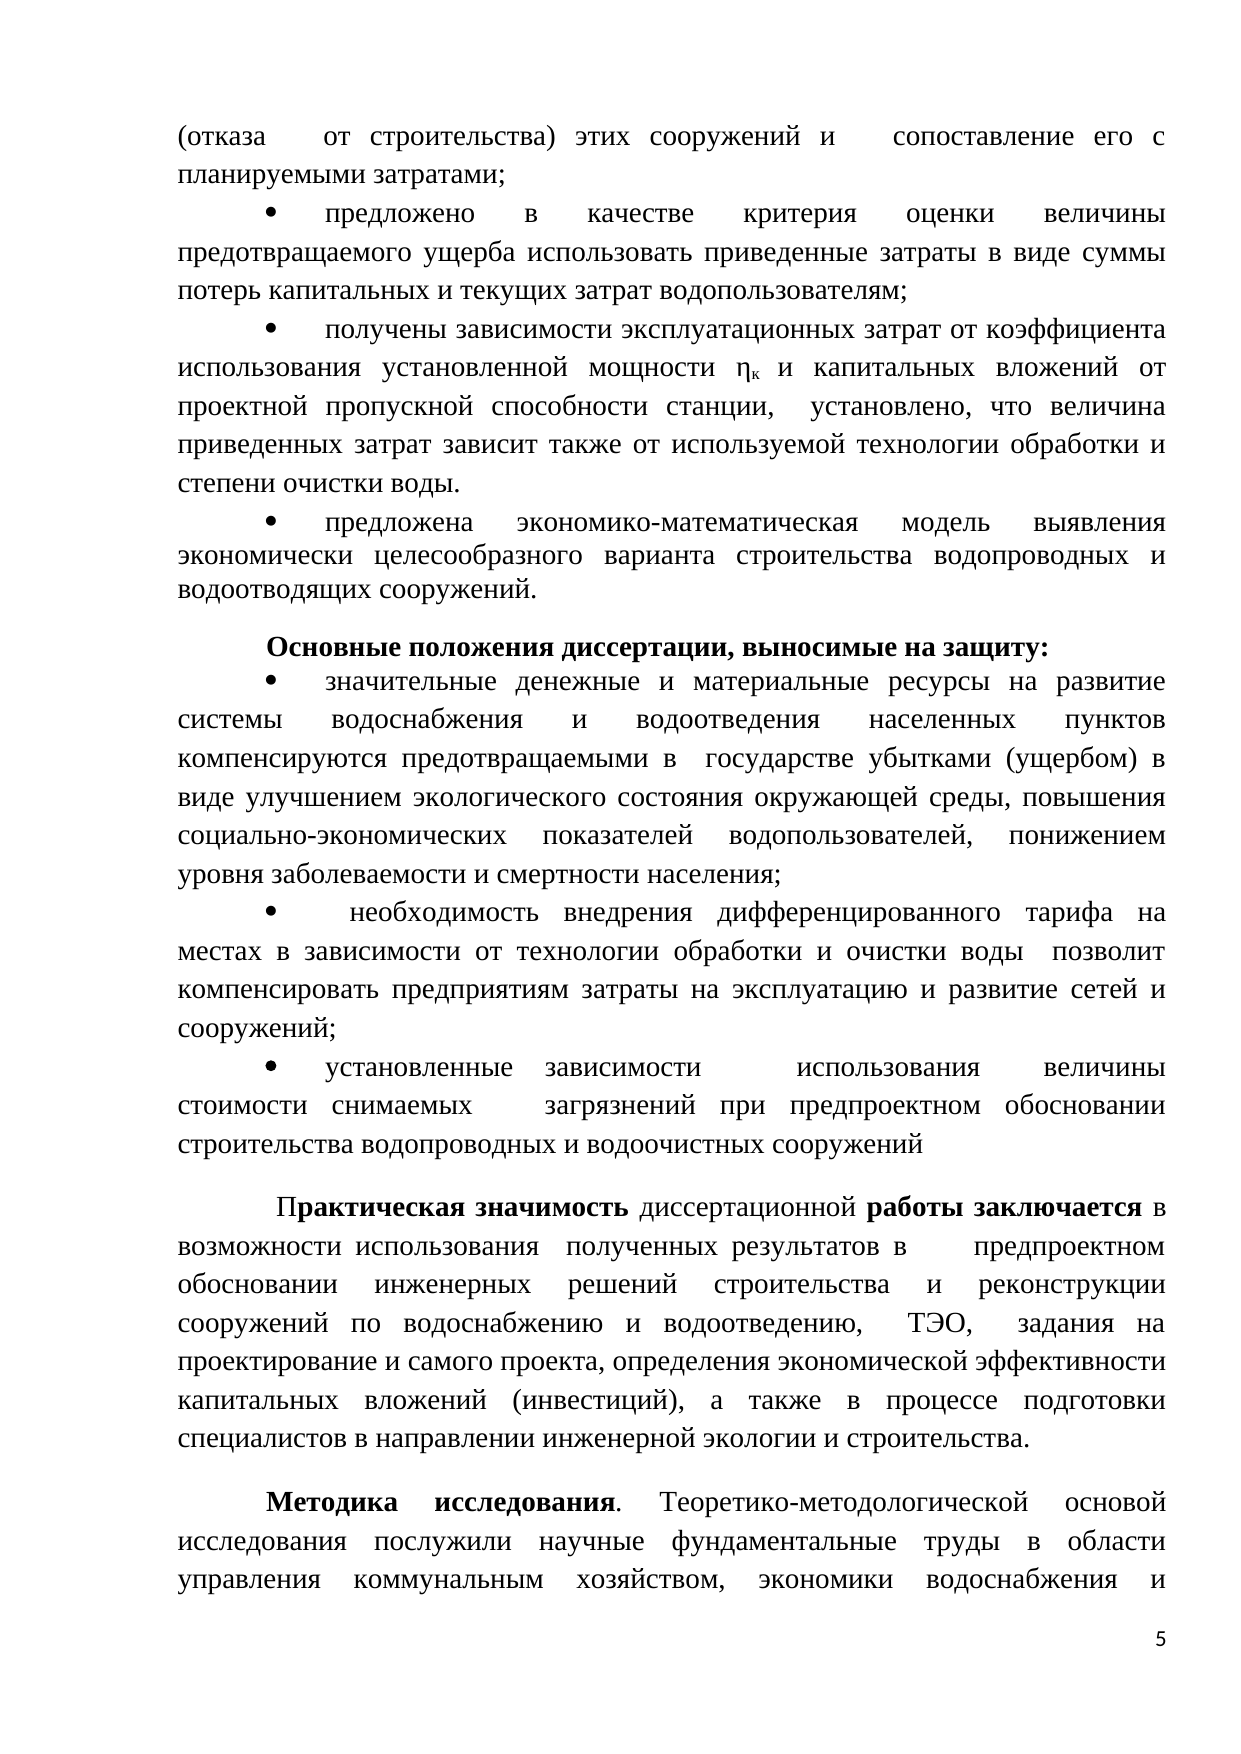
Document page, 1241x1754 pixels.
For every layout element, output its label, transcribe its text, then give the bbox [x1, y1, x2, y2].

text Практическая значимость диссертационной работы заключается в возможности использования полученных результатов в предпроектном обосновании инженерных решений строительства и реконструкции сооружений по водоснабжению и водоотведению, ТЭО, задания на проектирование и самого проекта, определения экономической эффективности капитальных вложений (инвестиций), а также в процессе подготовки специалистов в направлении инженерной экологии и строительства. [177, 1189, 1167, 1454]
list предложено в качестве критерия оценки величины предотвращаемого ущерба использовать приведенные затраты в виде суммы потерь капитальных и текущих затрат водопользователям; [177, 195, 1167, 306]
list установленные зависимости использования величины стоимости снимаемых загрязнений при предпроектном обосновании строительства водопроводных и водоочистных сооружений [177, 1049, 1167, 1159]
list получены зависимости эксплуатационных затрат от коэффициента использования установленной мощности ηк и капитальных вложений от проектной пропускной способности станции, установлено, что величина приведенных затрат зависит также от используемой технологии обработки и степени очистки воды. [177, 311, 1167, 499]
list значительные денежные и материальные ресурсы на развитие системы водоснабжения и водоотведения населенных пунктов компенсируются предотвращаемыми в государстве убытками (ущербом) в виде улучшением экологического состояния окружающей среды, повышения социально-экономических показателей водопользователей, понижением уровня заболеваемости и смертности населения; [177, 663, 1167, 889]
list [177, 118, 1167, 190]
list предложена экономико-математическая модель выявления экономически целесообразного варианта строительства водопроводных и водоотводящих сооружений. [177, 504, 1167, 604]
list необходимость внедрения дифференцированного тарифа на местах в зависимости от технологии обработки и очистки воды позволит компенсировать предприятиям затраты на эксплуатацию и развитие сетей и сооружений; [177, 894, 1167, 1044]
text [177, 1484, 1167, 1595]
text Основные положения диссертации, выносимые на защиту: [177, 629, 1167, 663]
